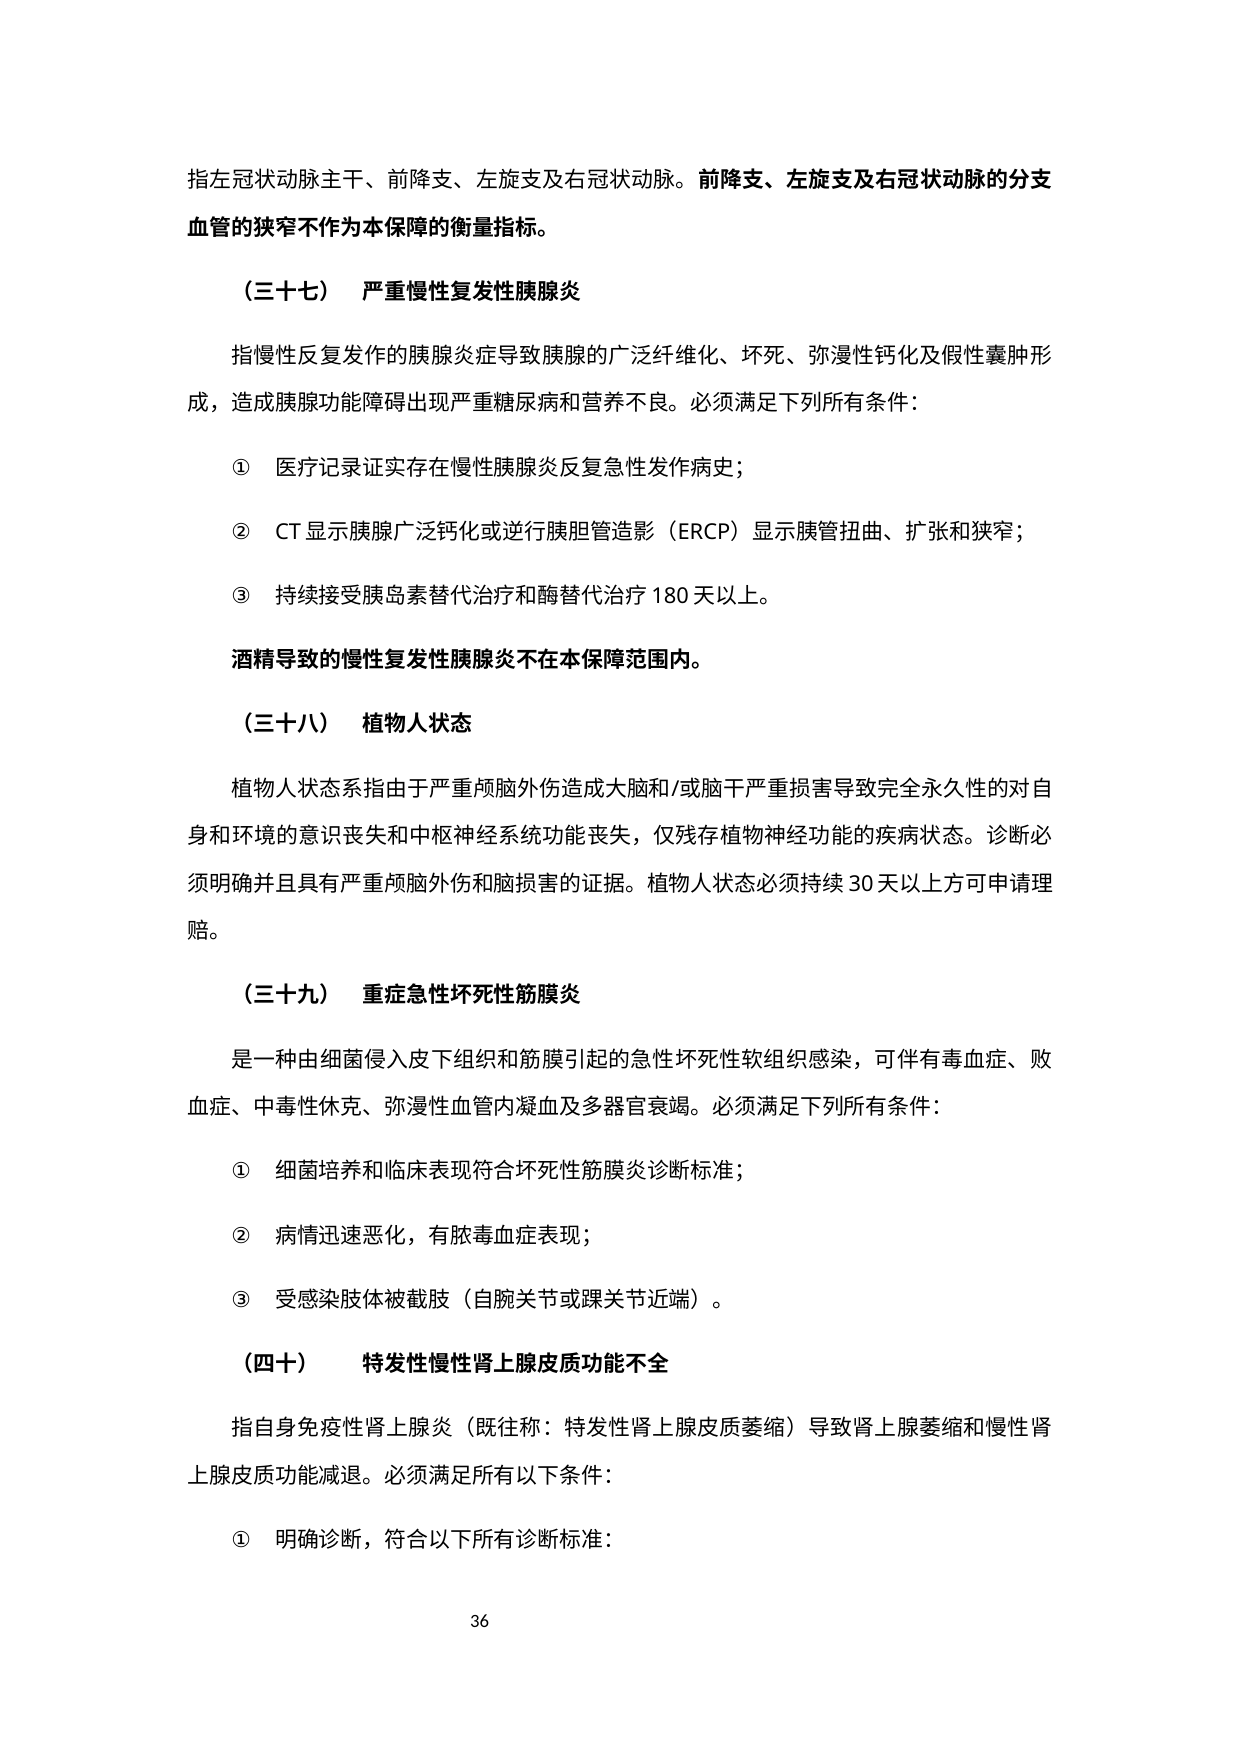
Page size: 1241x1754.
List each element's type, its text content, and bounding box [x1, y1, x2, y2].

list 细菌培养和临床表现符合坏死性筋膜炎诊断标准； [187, 1153, 1053, 1185]
list CT显示胰腺广泛钙化或逆行胰胆管造影（ERCP）显示胰管扭曲、扩张和狭窄； [187, 514, 1053, 546]
list 医疗记录证实存在慢性胰腺炎反复急性发作病史； [187, 449, 1053, 481]
list 受感染肢体被截肢（自腕关节或踝关节近端）。 [187, 1282, 1053, 1314]
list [187, 162, 1053, 241]
list 指慢性反复发作的胰腺炎症导致胰腺的广泛纤维化、坏死、弥漫性钙化及假性囊肿形成，造成胰腺功能障碍出现严重糖尿病和营养不良。必须满足下列所有条件： [187, 338, 1053, 417]
list 病情迅速恶化，有脓毒血症表现； [187, 1218, 1053, 1249]
list 植物人状态系指由于严重颅脑外伤造成大脑和/或脑干严重损害导致完全永久性的对自身和环境的意识丧失和中枢神经系统功能丧失，仅残存植物神经功能的疾病状态。诊断必须明确并且具有严重颅脑外伤和脑损害的证据。植物人状态必须持续30天以上方可申请理赔。 [187, 771, 1053, 945]
list 持续接受胰岛素替代治疗和酶替代治疗180天以上。 [187, 578, 1053, 610]
list 酒精导致的慢性复发性胰腺炎不在本保障范围内。 [187, 642, 1053, 674]
list 植物人状态 [187, 706, 1053, 738]
list 是一种由细菌侵入皮下组织和筋膜引起的急性坏死性软组织感染，可伴有毒血症、败血症、中毒性休克、弥漫性血管内凝血及多器官衰竭。必须满足下列所有条件： [187, 1042, 1053, 1121]
list 明确诊断，符合以下所有诊断标准： [187, 1522, 1053, 1554]
list 严重慢性复发性胰腺炎 [187, 274, 1053, 305]
list 指自身免疫性肾上腺炎（既往称：特发性肾上腺皮质萎缩）导致肾上腺萎缩和慢性肾上腺皮质功能减退。必须满足所有以下条件： [187, 1410, 1053, 1489]
list 重症急性坏死性筋膜炎 [187, 977, 1053, 1009]
list 特发性慢性肾上腺皮质功能不全 [187, 1346, 1053, 1378]
